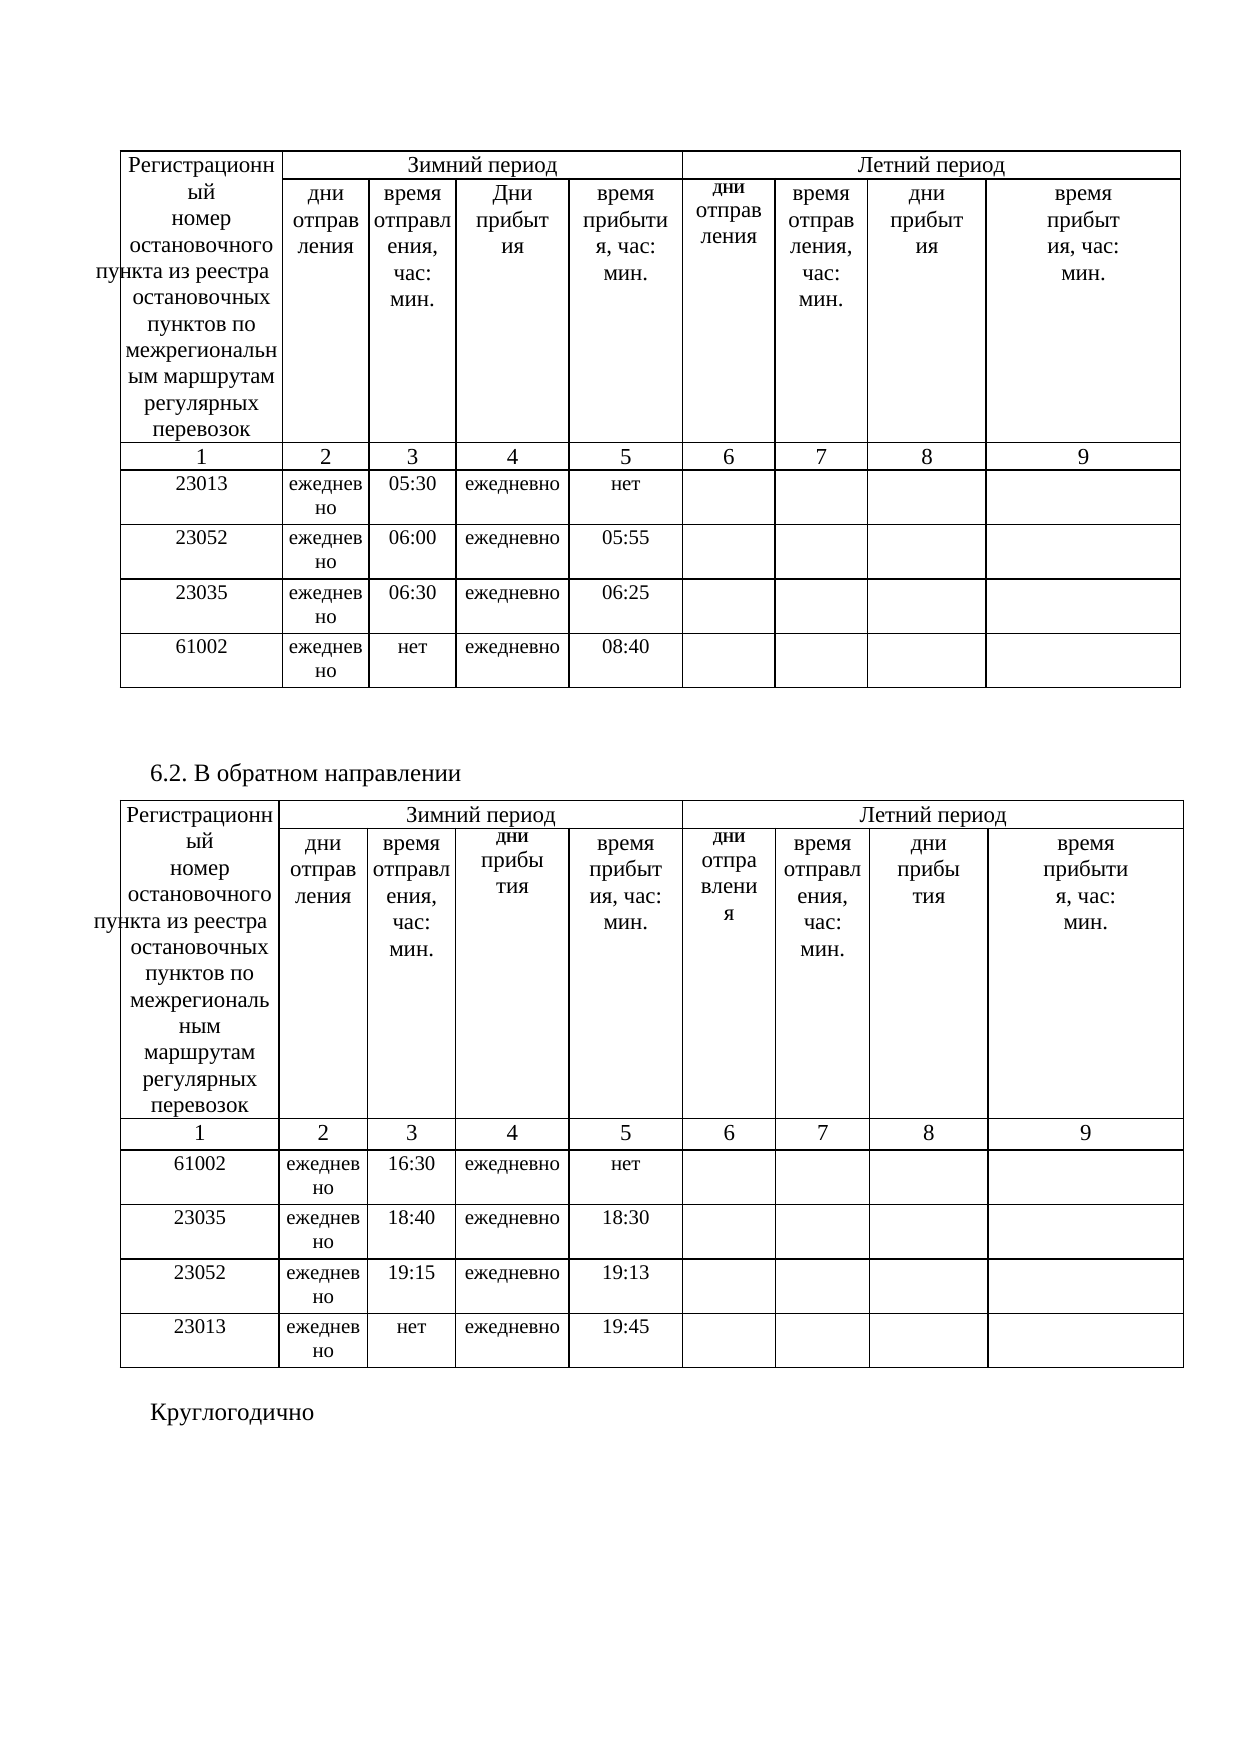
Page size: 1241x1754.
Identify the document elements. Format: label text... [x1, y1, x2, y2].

table_cell 9 [989, 1119, 1183, 1149]
table_cell [870, 1314, 987, 1367]
table_cell [683, 580, 774, 632]
table_cell 3 [368, 1119, 455, 1149]
table_cell 61002 [121, 634, 282, 687]
table_cell ежедневно [456, 1151, 568, 1204]
table_cell ежедневно [280, 1205, 367, 1258]
table_cell 2 [283, 443, 368, 469]
table_cell [868, 525, 985, 578]
table_cell [776, 1151, 869, 1204]
table_cell 8 [868, 443, 985, 469]
table_cell 4 [456, 1119, 568, 1149]
table_cell дни прибыт ия [868, 180, 985, 441]
table_cell [989, 1151, 1183, 1204]
table_cell время прибыти я, час: мин. [989, 829, 1183, 1117]
table_cell 18:30 [570, 1205, 682, 1258]
table_cell [868, 634, 985, 687]
table_cell 19:45 [570, 1314, 682, 1367]
table_cell 23052 [121, 1260, 278, 1312]
table_cell ежедневно [457, 525, 568, 578]
table_cell [683, 1151, 775, 1204]
table_cell нет [370, 634, 455, 687]
table_cell 19:15 [368, 1260, 455, 1312]
table_cell время прибыти я, час: мин. [570, 180, 682, 441]
table_cell [989, 1314, 1183, 1367]
table_cell 19:13 [570, 1260, 682, 1312]
table_cell 06:30 [370, 580, 455, 632]
text 6.2. В обратном направлении [150, 758, 1090, 787]
table_cell 23035 [121, 580, 282, 632]
table_cell [776, 1314, 869, 1367]
table_cell время отправл ения, час: мин. [776, 829, 869, 1117]
table_cell 7 [776, 1119, 869, 1149]
table_cell Дни прибыт ия [457, 180, 568, 441]
table_header Зимний период [280, 801, 682, 828]
table_cell 16:30 [368, 1151, 455, 1204]
table_cell [776, 1260, 869, 1312]
table_cell ДНИ отправ ления [683, 180, 774, 441]
table_cell 5 [570, 443, 682, 469]
table_cell 9 [987, 443, 1180, 469]
table_cell [987, 525, 1180, 578]
table_cell время отправл ения, час: мин. [368, 829, 455, 1117]
table_cell дни отправ ления [283, 180, 368, 441]
table_cell 23013 [121, 471, 282, 524]
table_cell ежедневно [283, 634, 368, 687]
table_cell [870, 1260, 987, 1312]
table_cell [868, 471, 985, 524]
table_cell 05:30 [370, 471, 455, 524]
table_header Регистрационный номер остановочного пункта из реестра остановочных пунктов по межрегиональным маршрутам регулярных перевозок [121, 152, 282, 441]
table_cell ежедневно [457, 580, 568, 632]
table_cell [683, 634, 774, 687]
table_cell дни прибы тия [870, 829, 987, 1117]
table_cell [776, 525, 867, 578]
table_header Летний период [683, 152, 1180, 178]
table_cell [870, 1151, 987, 1204]
table_cell ежедневно [280, 1260, 367, 1312]
table_cell время отправл ения, час: мин. [370, 180, 455, 441]
table_header Летний период [683, 801, 1183, 828]
table_cell время прибыт ия, час: мин. [987, 180, 1180, 441]
table_cell [989, 1205, 1183, 1258]
table_cell 06:00 [370, 525, 455, 578]
table_cell [987, 634, 1180, 687]
table_cell ежедневно [283, 471, 368, 524]
table_cell ежедневно [456, 1260, 568, 1312]
table_cell 08:40 [570, 634, 682, 687]
table_cell ежедневно [283, 525, 368, 578]
table_cell 18:40 [368, 1205, 455, 1258]
table_cell ДНИ прибы тия [456, 829, 568, 1117]
table_cell 5 [570, 1119, 682, 1149]
table_cell ежедневно [457, 634, 568, 687]
table_cell 2 [280, 1119, 367, 1149]
table_cell [987, 580, 1180, 632]
table_cell нет [368, 1314, 455, 1367]
table_cell [776, 1205, 869, 1258]
table_cell [870, 1205, 987, 1258]
table_cell [683, 471, 774, 524]
table_cell [868, 580, 985, 632]
table_header Зимний период [283, 152, 682, 178]
table_cell дни отправ ления [280, 829, 367, 1117]
table_cell время прибыт ия, час: мин. [570, 829, 682, 1117]
table_cell [776, 471, 867, 524]
table_cell [683, 1205, 775, 1258]
table_cell [683, 1314, 775, 1367]
table_cell [776, 634, 867, 687]
table_cell 7 [776, 443, 867, 469]
table_cell 1 [121, 1119, 278, 1149]
table_cell 6 [683, 443, 774, 469]
table_cell ДНИ отпра влени я [683, 829, 775, 1117]
table_cell [683, 525, 774, 578]
table_cell ежедневно [457, 471, 568, 524]
table_cell [989, 1260, 1183, 1312]
table_cell время отправ ления, час: мин. [776, 180, 867, 441]
table_cell 23035 [121, 1205, 278, 1258]
table_cell 4 [457, 443, 568, 469]
table_cell 06:25 [570, 580, 682, 632]
table_cell 23052 [121, 525, 282, 578]
table_cell [683, 1260, 775, 1312]
table_cell [987, 471, 1180, 524]
table_cell ежедневно [280, 1151, 367, 1204]
table_cell нет [570, 1151, 682, 1204]
table_cell 23013 [121, 1314, 278, 1367]
table_cell ежедневно [456, 1205, 568, 1258]
table_cell ежедневно [280, 1314, 367, 1367]
table_cell 1 [121, 443, 282, 469]
table_cell 61002 [121, 1151, 278, 1204]
table_cell 05:55 [570, 525, 682, 578]
table_header Регистрационный номер остановочного пункта из реестра остановочных пунктов по межрегиональным маршрутам регулярных перевозок [121, 801, 278, 1117]
text Круглогодично [150, 1397, 1090, 1426]
table_cell ежедневно [456, 1314, 568, 1367]
table_cell 3 [370, 443, 455, 469]
table_cell нет [570, 471, 682, 524]
table_cell [776, 580, 867, 632]
table_cell ежедневно [283, 580, 368, 632]
table_cell 8 [870, 1119, 987, 1149]
table_cell 6 [683, 1119, 775, 1149]
